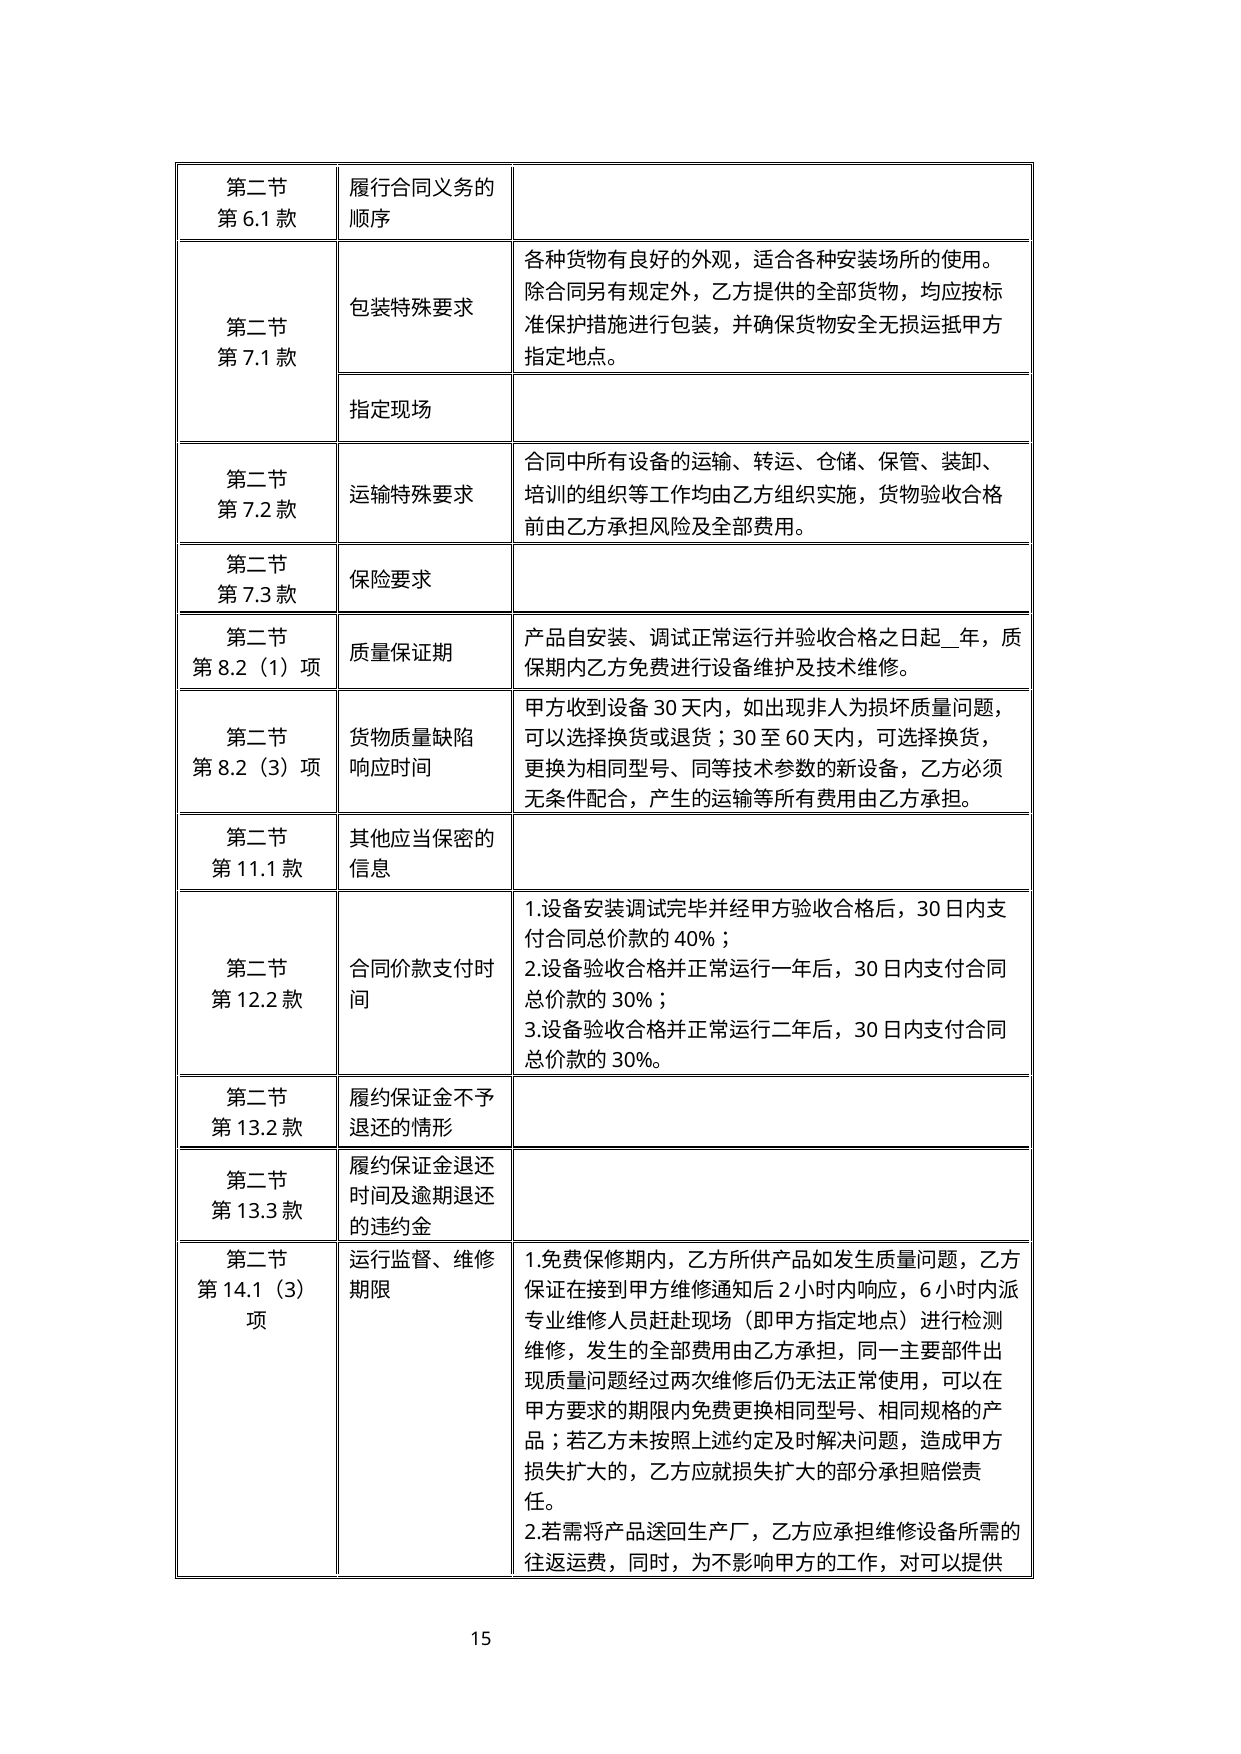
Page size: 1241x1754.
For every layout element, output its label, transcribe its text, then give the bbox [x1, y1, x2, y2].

table_cell 第二节 第6.1款 [176, 163, 338, 239]
table_cell 甲方收到设备30天内，如出现非人为损坏质量问题，可以选择换货或退货；30至60天内，可选择换货，更换为相同型号、同等技术参数的新设备，乙方必须无条件配合，产生的运输等所有费用由乙方承担。 [513, 688, 1033, 812]
table_cell 各种货物有良好的外观，适合各种安装场所的使用。除合同另有规定外，乙方提供的全部货物，均应按标准保护措施进行包装，并确保货物安全无损运抵甲方指定地点。 [514, 239, 1031, 372]
table_cell 合同中所有设备的运输、转运、仓储、保管、装卸、培训的组织等工作均由乙方组织实施，货物验收合格前由乙方承担风险及全部费用。 [513, 441, 1033, 542]
table_cell 1.设备安装调试完毕并经甲方验收合格后，30日内支付合同总价款的40%； 2.设备验收合格并正常运行一年后，30日内支付合同总价款的30%； 3.设备验收合格并正常运行二年后，30日内支付合同总价款的30%。 [513, 889, 1033, 1074]
table_cell 保险要求 [339, 545, 511, 611]
table_cell 其他应当保密的信息 [339, 815, 511, 889]
table_cell 货物质量缺陷 响应时间 [339, 691, 511, 812]
table_cell 运输特殊要求 [339, 444, 511, 542]
table_cell 第二节 第7.3款 [178, 542, 336, 611]
table_cell [514, 542, 1031, 611]
table_cell [514, 1146, 1031, 1240]
table_cell 第二节 第13.2款 [176, 1074, 338, 1146]
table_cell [513, 1240, 1033, 1576]
table_cell 第二节 第14.1（3）项 [176, 1240, 338, 1576]
table_cell 第二节 第7.1款 [178, 239, 336, 441]
table_cell [513, 812, 1033, 889]
table_cell 履行合同义务的顺序 [338, 163, 513, 239]
table_cell 指定现场 [339, 375, 511, 441]
table_cell 第二节 第8.2（1）项 [178, 611, 336, 688]
table_cell [513, 165, 1031, 239]
table_cell 履约保证金不予退还的情形 [339, 1077, 511, 1146]
table_cell 第二节 第12.2款 [176, 889, 338, 1074]
table_cell 运行监督、维修期限 [338, 1240, 513, 1576]
table_cell 包装特殊要求 [339, 242, 511, 372]
table_cell [514, 372, 1031, 441]
table_cell 第二节 第7.2款 [176, 441, 338, 542]
table_cell 合同价款支付时间 [339, 892, 511, 1074]
table_cell 履约保证金退还时间及逾期退还的违约金 [339, 1150, 511, 1240]
table_cell 第二节 第13.3款 [178, 1146, 336, 1240]
table_cell 第二节 第8.2（3）项 [176, 688, 338, 812]
table_cell [513, 1074, 1033, 1146]
table_cell 第二节 第11.1款 [176, 812, 338, 889]
table_cell 产品自安装、调试正常运行并验收合格之日起 年，质保期内乙方免费进行设备维护及技术维修。 [514, 611, 1031, 688]
table_cell 质量保证期 [339, 615, 511, 688]
